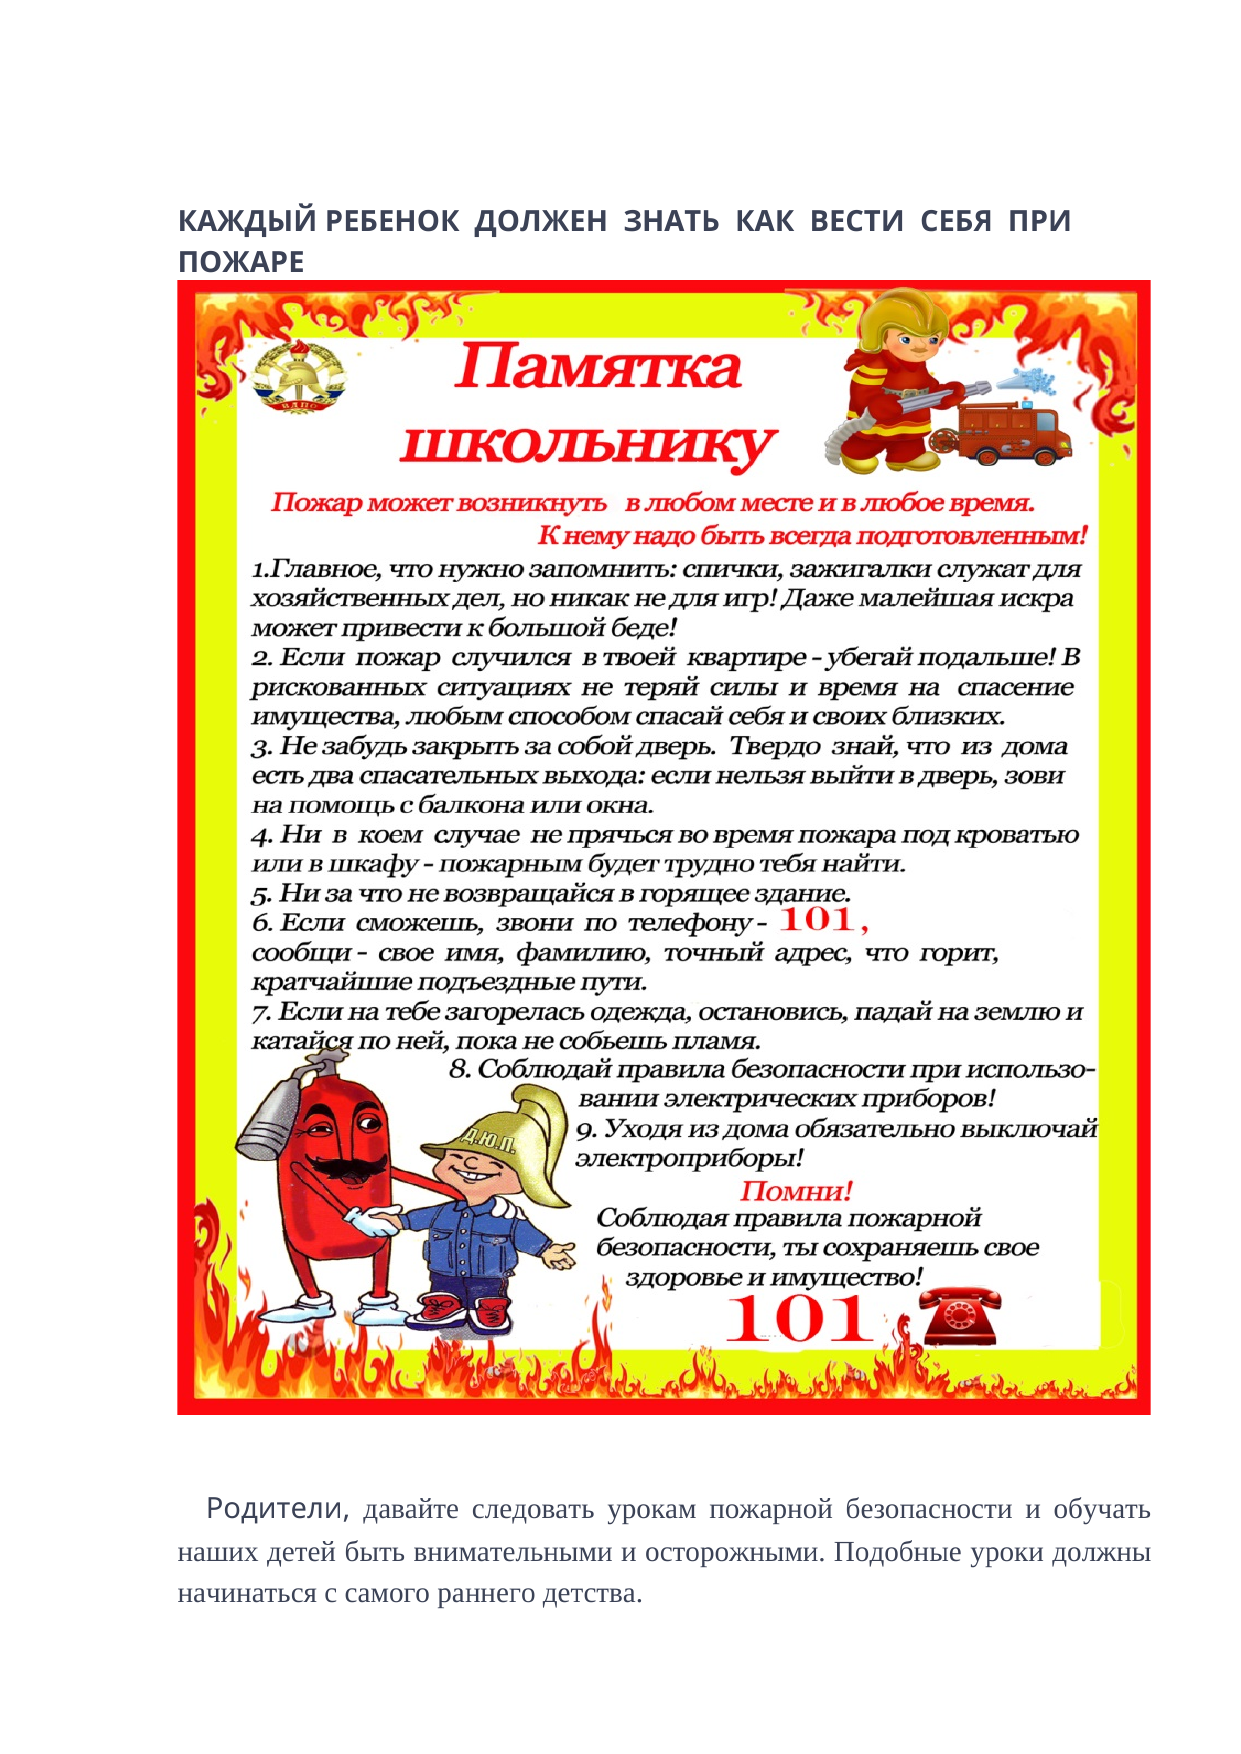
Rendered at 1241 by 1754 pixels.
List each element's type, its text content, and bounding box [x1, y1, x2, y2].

text Родители, давайте следовать урокам пожарной безопасности и обучать наших детей быть внимательными и осторожными. Подобные уроки должны начинаться с самого раннего детства. [177, 1487, 1152, 1609]
picture [177, 280, 1151, 1415]
text КАЖДЫЙ РЕБЕНОК ДОЛЖЕН ЗНАТЬ КАК ВЕСТИ СЕБЯ ПРИ ПОЖАРЕ [177, 199, 1152, 281]
